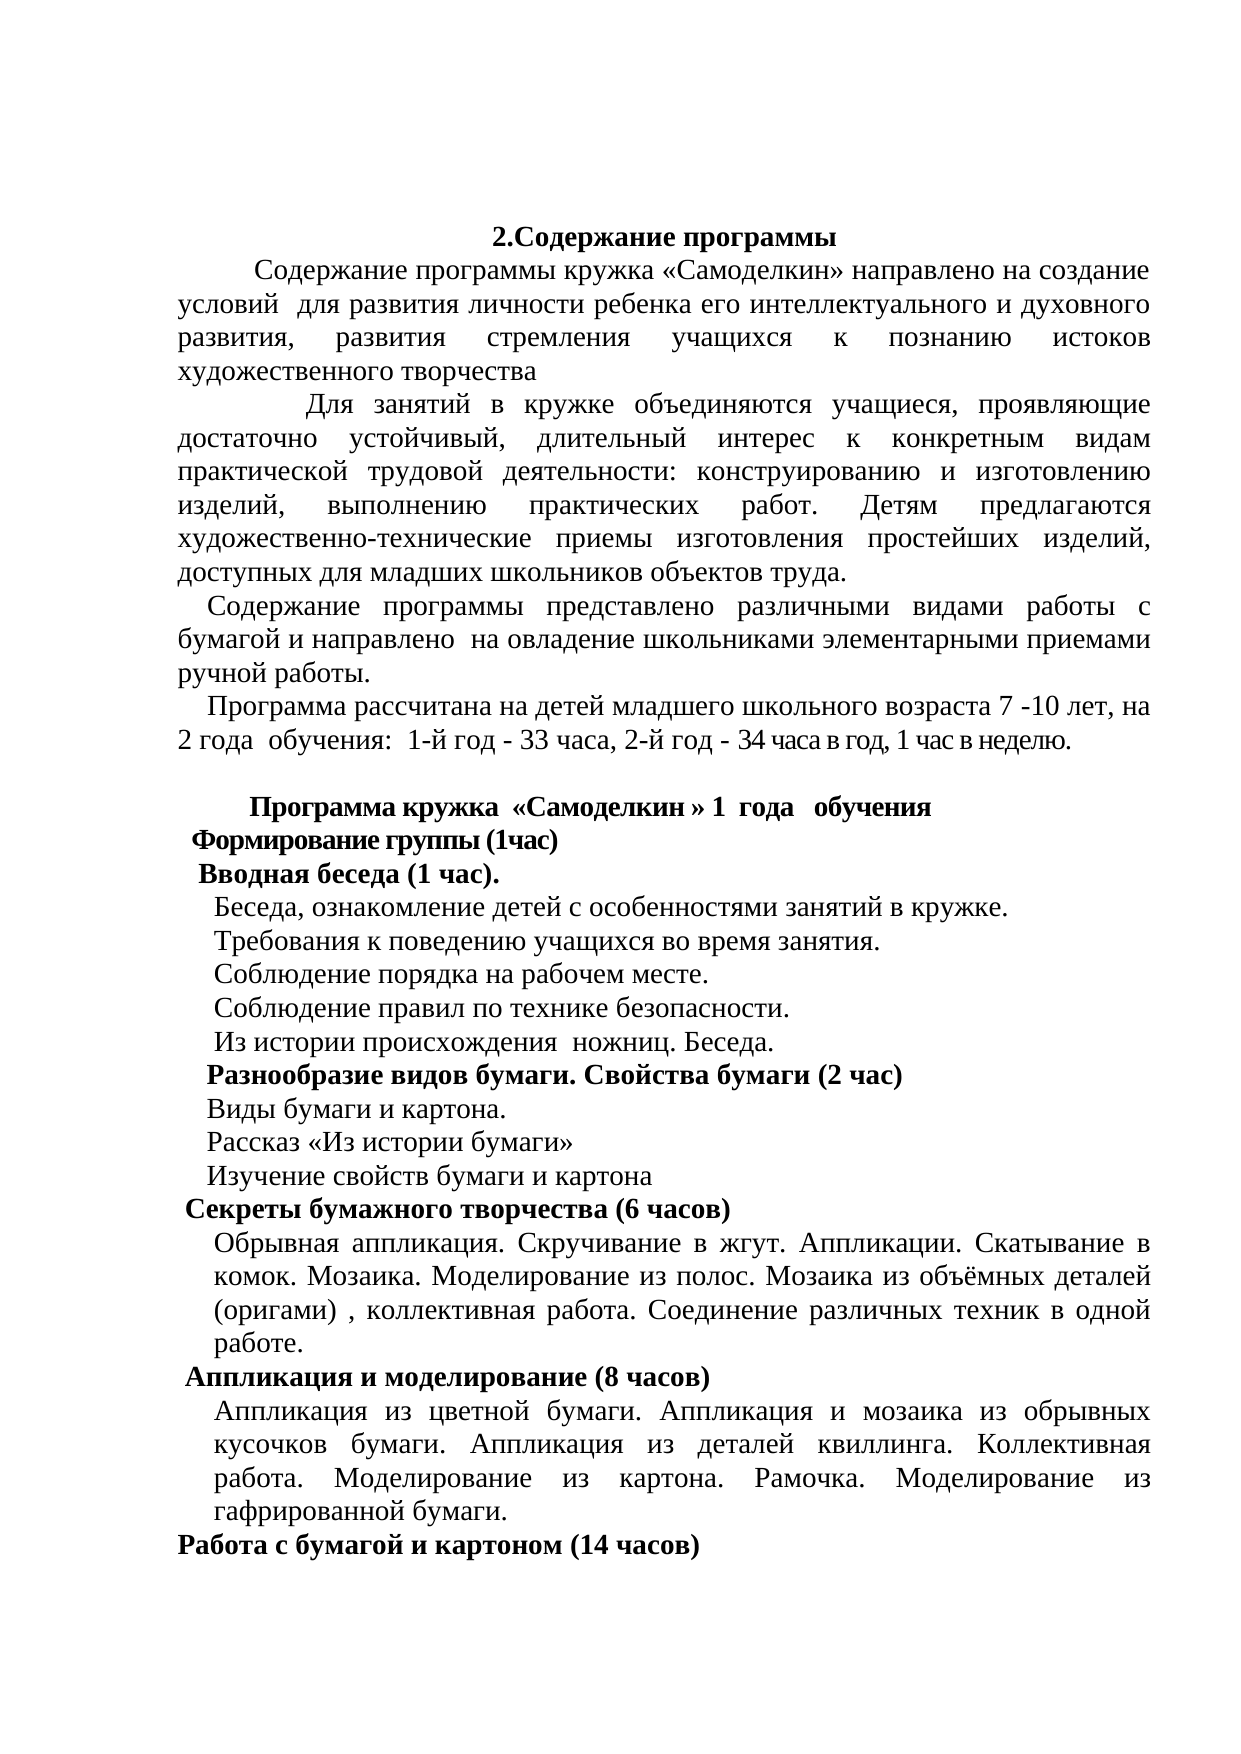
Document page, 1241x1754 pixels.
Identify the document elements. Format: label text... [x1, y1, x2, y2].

text Содержание программы представлено различными видами работы с бумагой и направлено на овладение школьниками элементарными приемами ручной работы. [177, 588, 1152, 688]
text Аппликация и моделирование (8 часов) [177, 1359, 1152, 1393]
text Изучение свойств бумаги и картона [177, 1158, 1152, 1191]
text Вводная беседа (1 час). [177, 856, 1152, 889]
text Аппликация из цветной бумаги. Аппликация и мозаика из обрывных кусочков бумаги. Аппликация из деталей квиллинга. Коллективная работа. Моделирование из картона. Рамочка. Моделирование из гафрированной бумаги. [214, 1393, 1152, 1527]
text Для занятий в кружке объединяются учащиеся, проявляющие достаточно устойчивый, длительный интерес к конкретным видам практической трудовой деятельности: конструированию и изготовлению изделий, выполнению практических работ. Детям предлагаются художественно-технические приемы изготовления простейших изделий, доступных для младших школьников объектов труда. [177, 386, 1152, 588]
text Разнообразие видов бумаги. Свойства бумаги (2 час) [177, 1057, 1152, 1091]
text Из истории происхождения ножниц. Беседа. [177, 1024, 1152, 1057]
text Формирование группы (1час) [177, 822, 1152, 856]
text Виды бумаги и картона. [177, 1091, 1152, 1124]
text Обрывная аппликация. Скручивание в жгут. Аппликации. Скатывание в комок. Мозаика. Моделирование из полос. Мозаика из объёмных деталей (оригами) , коллективная работа. Соединение различных техник в одной работе. [214, 1225, 1152, 1359]
text 2.Содержание программы [177, 219, 1152, 252]
text Содержание программы кружка «Самоделкин» направлено на создание условий для развития личности ребенка его интеллектуального и духовного развития, развития стремления учащихся к познанию истоков художественного творчества [177, 252, 1152, 386]
text Секреты бумажного творчества (6 часов) [177, 1191, 1152, 1225]
text Требования к поведению учащихся во время занятия. [177, 923, 1152, 957]
text Программа рассчитана на детей младшего школьного возраста 7 -10 лет, на 2 года обучения: 1-й год - 33 часа, 2-й год - 34 часа в год, 1 час в неделю. [177, 688, 1152, 755]
text Беседа, ознакомление детей с особенностями занятий в кружке. [177, 889, 1152, 923]
text Соблюдение порядка на рабочем месте. [177, 957, 1152, 990]
text Соблюдение правил по технике безопасности. [177, 990, 1152, 1024]
text Программа кружка «Самоделкин » 1 года обучения [177, 789, 1155, 822]
text Работа с бумагой и картоном (14 часов) [177, 1527, 1152, 1560]
text Рассказ «Из истории бумаги» [177, 1124, 1152, 1158]
